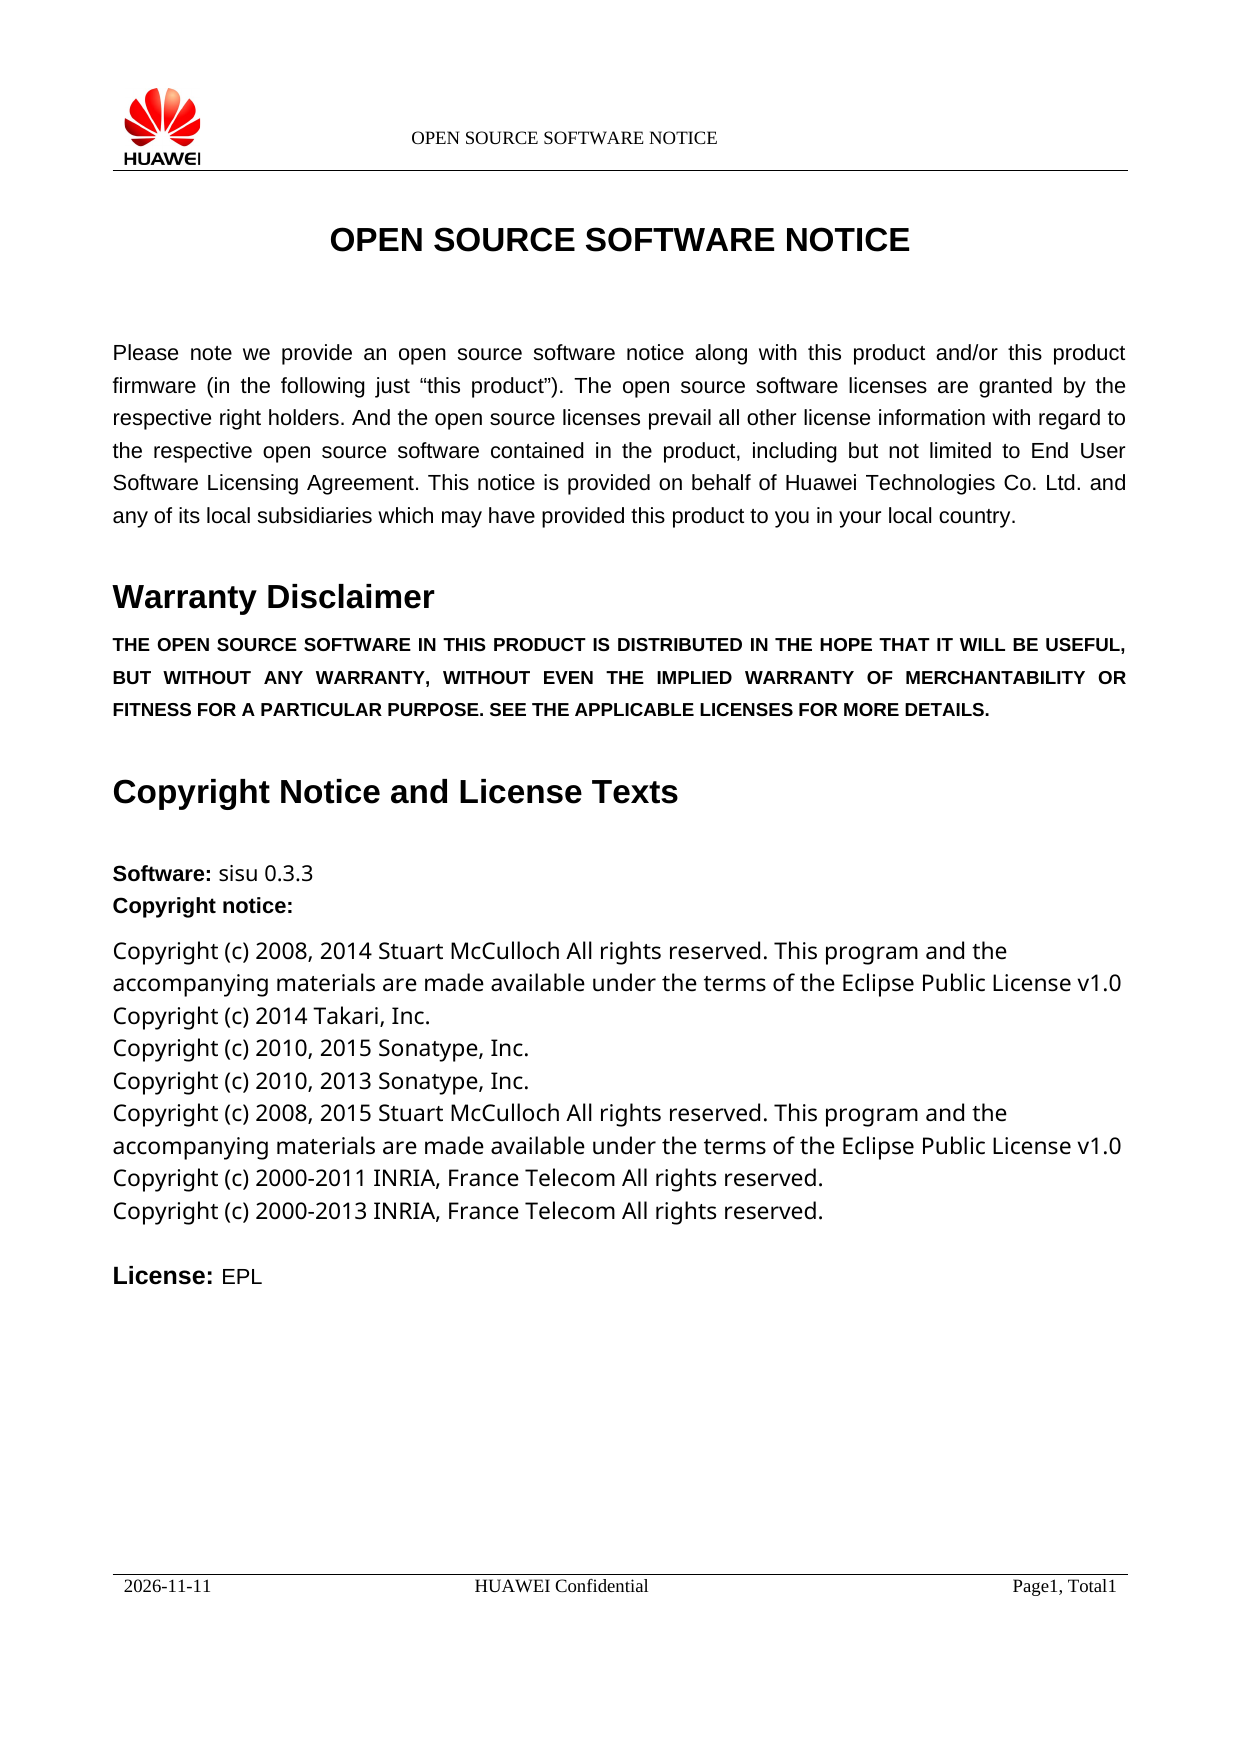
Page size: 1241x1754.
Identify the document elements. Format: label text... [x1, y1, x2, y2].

picture [124, 88, 201, 165]
text Copyright Notice and License Texts [112, 759, 1128, 824]
title Software: sisu 0.3.3 [112, 856, 1128, 889]
text OPEN SOURCE SOFTWARE NOTICE [112, 206, 1128, 271]
text Copyright (c) 2008, 2014 Stuart McCulloch All rights reserved. This program and the accompanying materials are made available under the terms of the Eclipse Public License v1.0 Copyright (c) 2014 Takari, Inc. Copyright (c) 2010, 2015 Sonatype, Inc. Copyright (c) 2010, 2013 Sonatype, Inc. Copyright (c) 2008, 2015 Stuart McCulloch All rights reserved. This program and the accompanying materials are made available under the terms of the Eclipse Public License v1.0 Copyright (c) 2000-2011 INRIA, France Telecom All rights reserved. Copyright (c) 2000-2013 INRIA, France Telecom All rights reserved. [112, 934, 1128, 1259]
text Copyright notice: [112, 889, 1128, 921]
text Please note we provide an open source software notice along with this product and/or this product firmware (in the following just “this product”). The open source software licenses are granted by the respective right holders. And the open source licenses prevail all other license information with regard to the respective open source software contained in the product, including but not limited to End User Software Licensing Agreement. This notice is provided on behalf of Huawei Technologies Co. Ltd. and any of its local subsidiaries which may have provided this product to you in your local country. [112, 336, 1128, 531]
text Warranty Disclaimer [112, 564, 1128, 629]
text License: EPL [112, 1259, 1128, 1291]
text The open source software in this product is distributed in the hope that it will be useful, but WITHOUT ANY WARRANTY, without even the implied warranty of MERCHANTABILITY or FITNESS FOR A PARTICULAR PURPOSE. See the applicable licenses for more details. [112, 629, 1128, 726]
